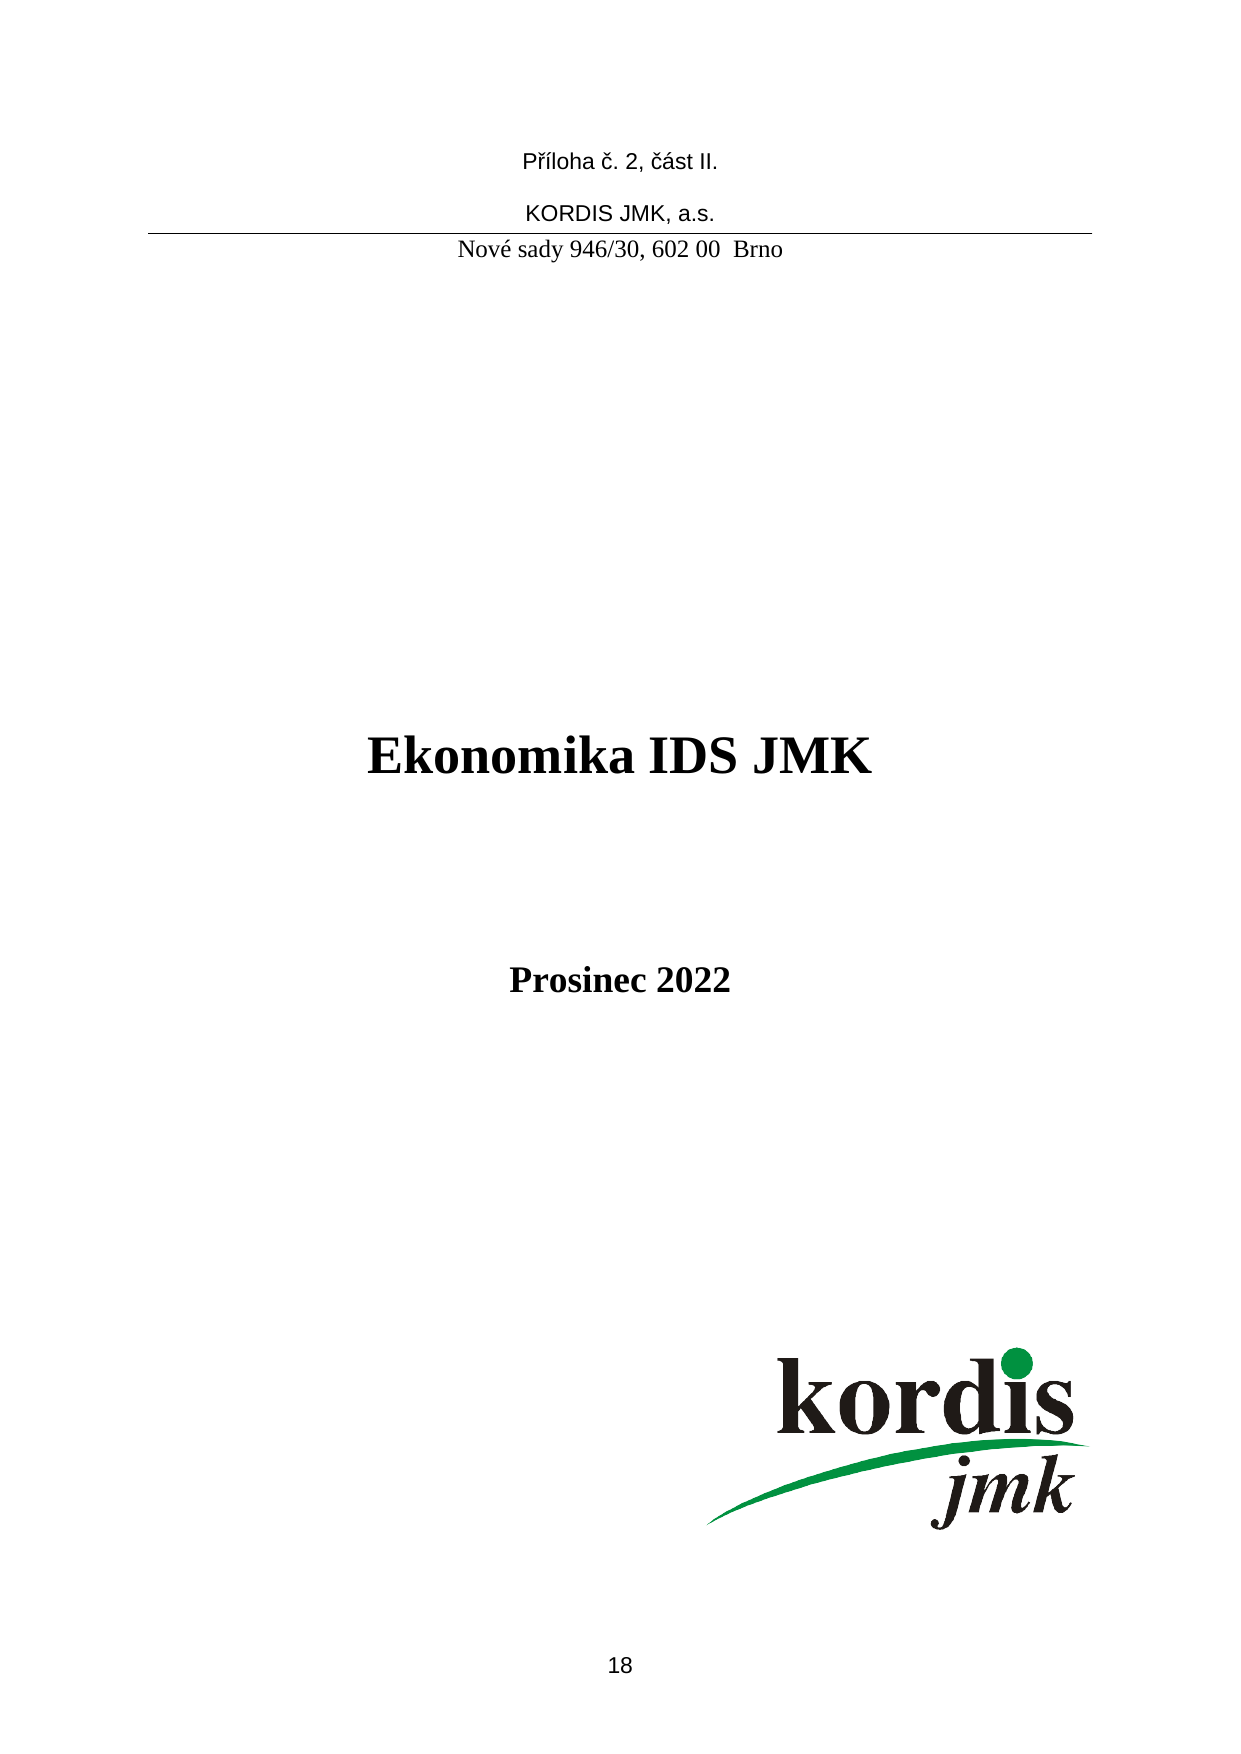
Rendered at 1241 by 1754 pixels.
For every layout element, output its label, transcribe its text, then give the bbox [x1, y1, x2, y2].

text Ekonomika IDS JMK [148, 723, 1092, 785]
text Nové sady 946/30, 602 00 Brno [148, 234, 1092, 263]
text KORDIS JMK, a.s. [148, 200, 1092, 233]
text Příloha č. 2, část II. [148, 148, 1092, 174]
text Prosinec 2022 [148, 958, 1092, 1001]
